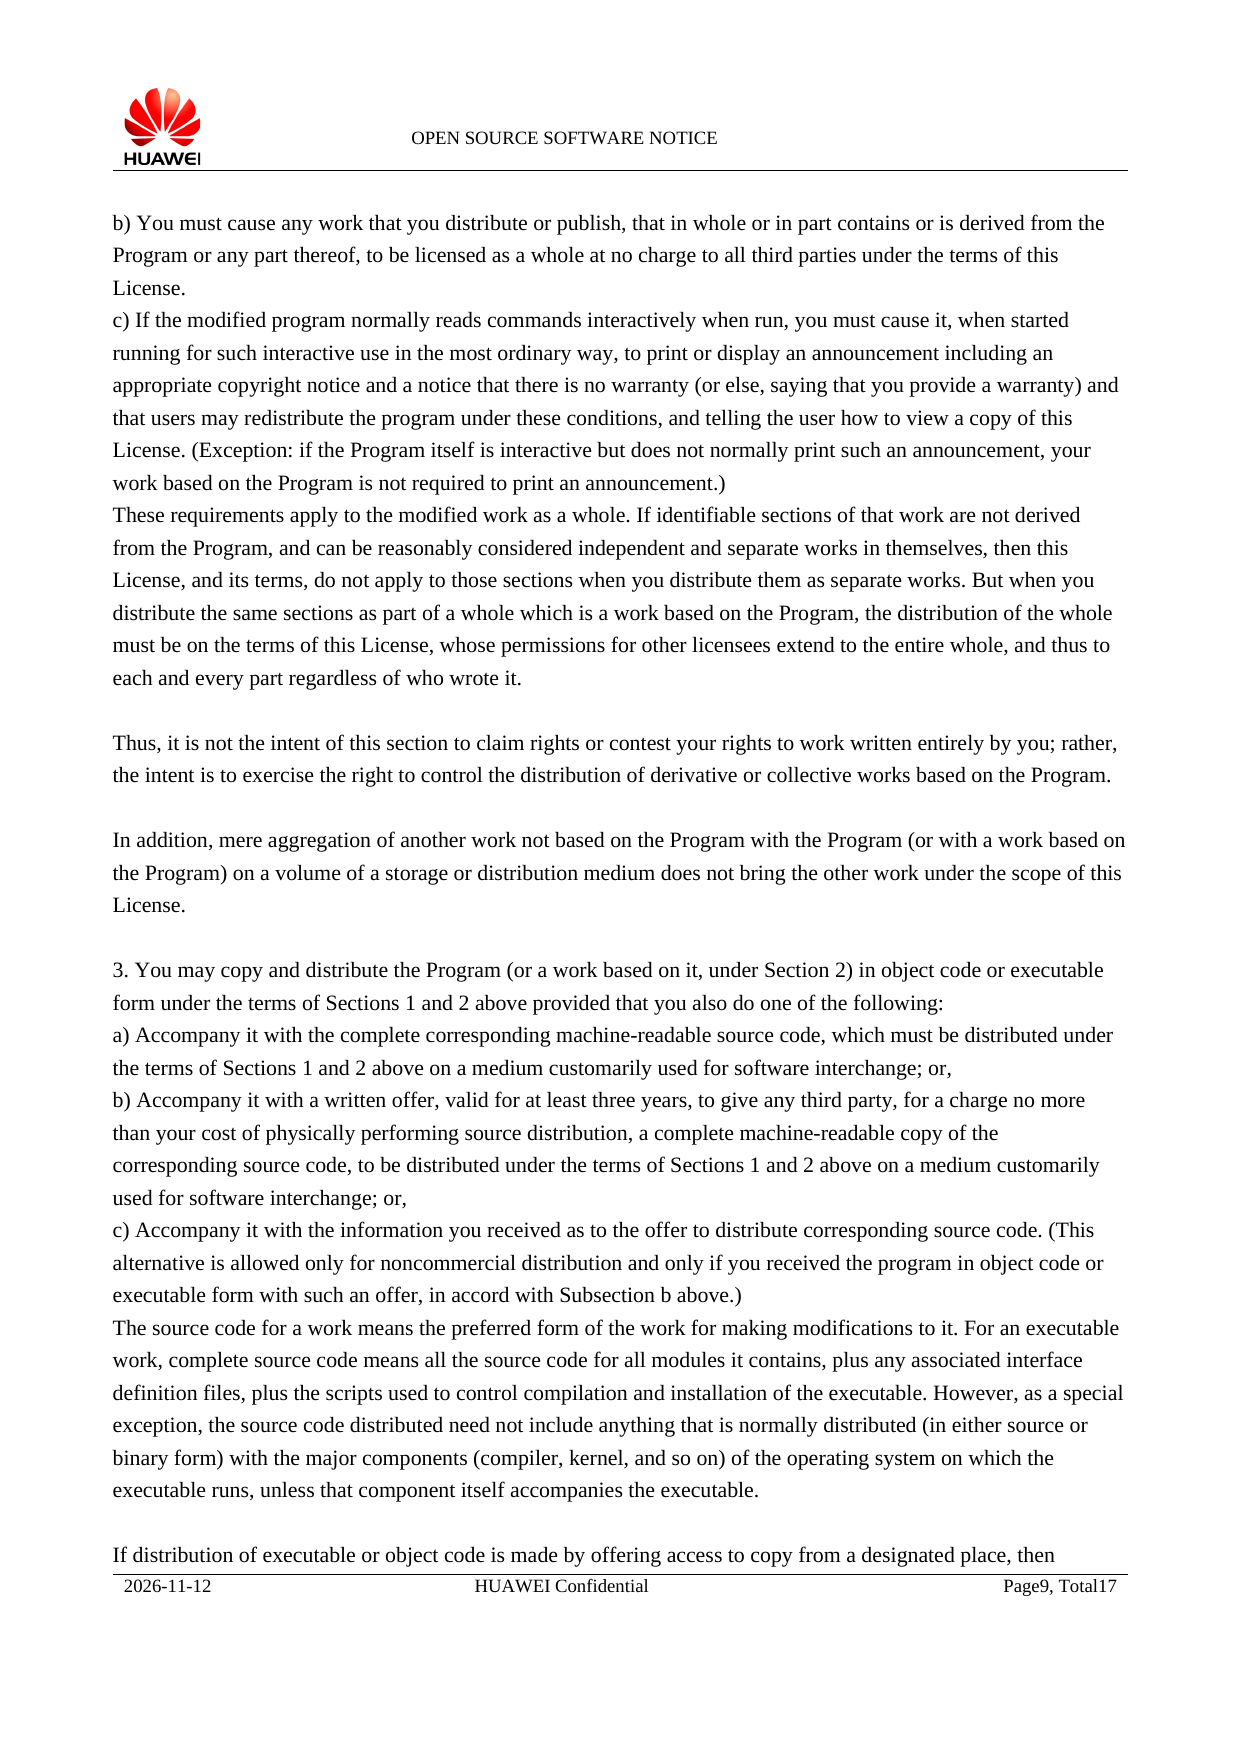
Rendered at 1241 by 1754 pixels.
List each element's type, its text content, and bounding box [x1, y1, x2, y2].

picture [124, 88, 201, 165]
